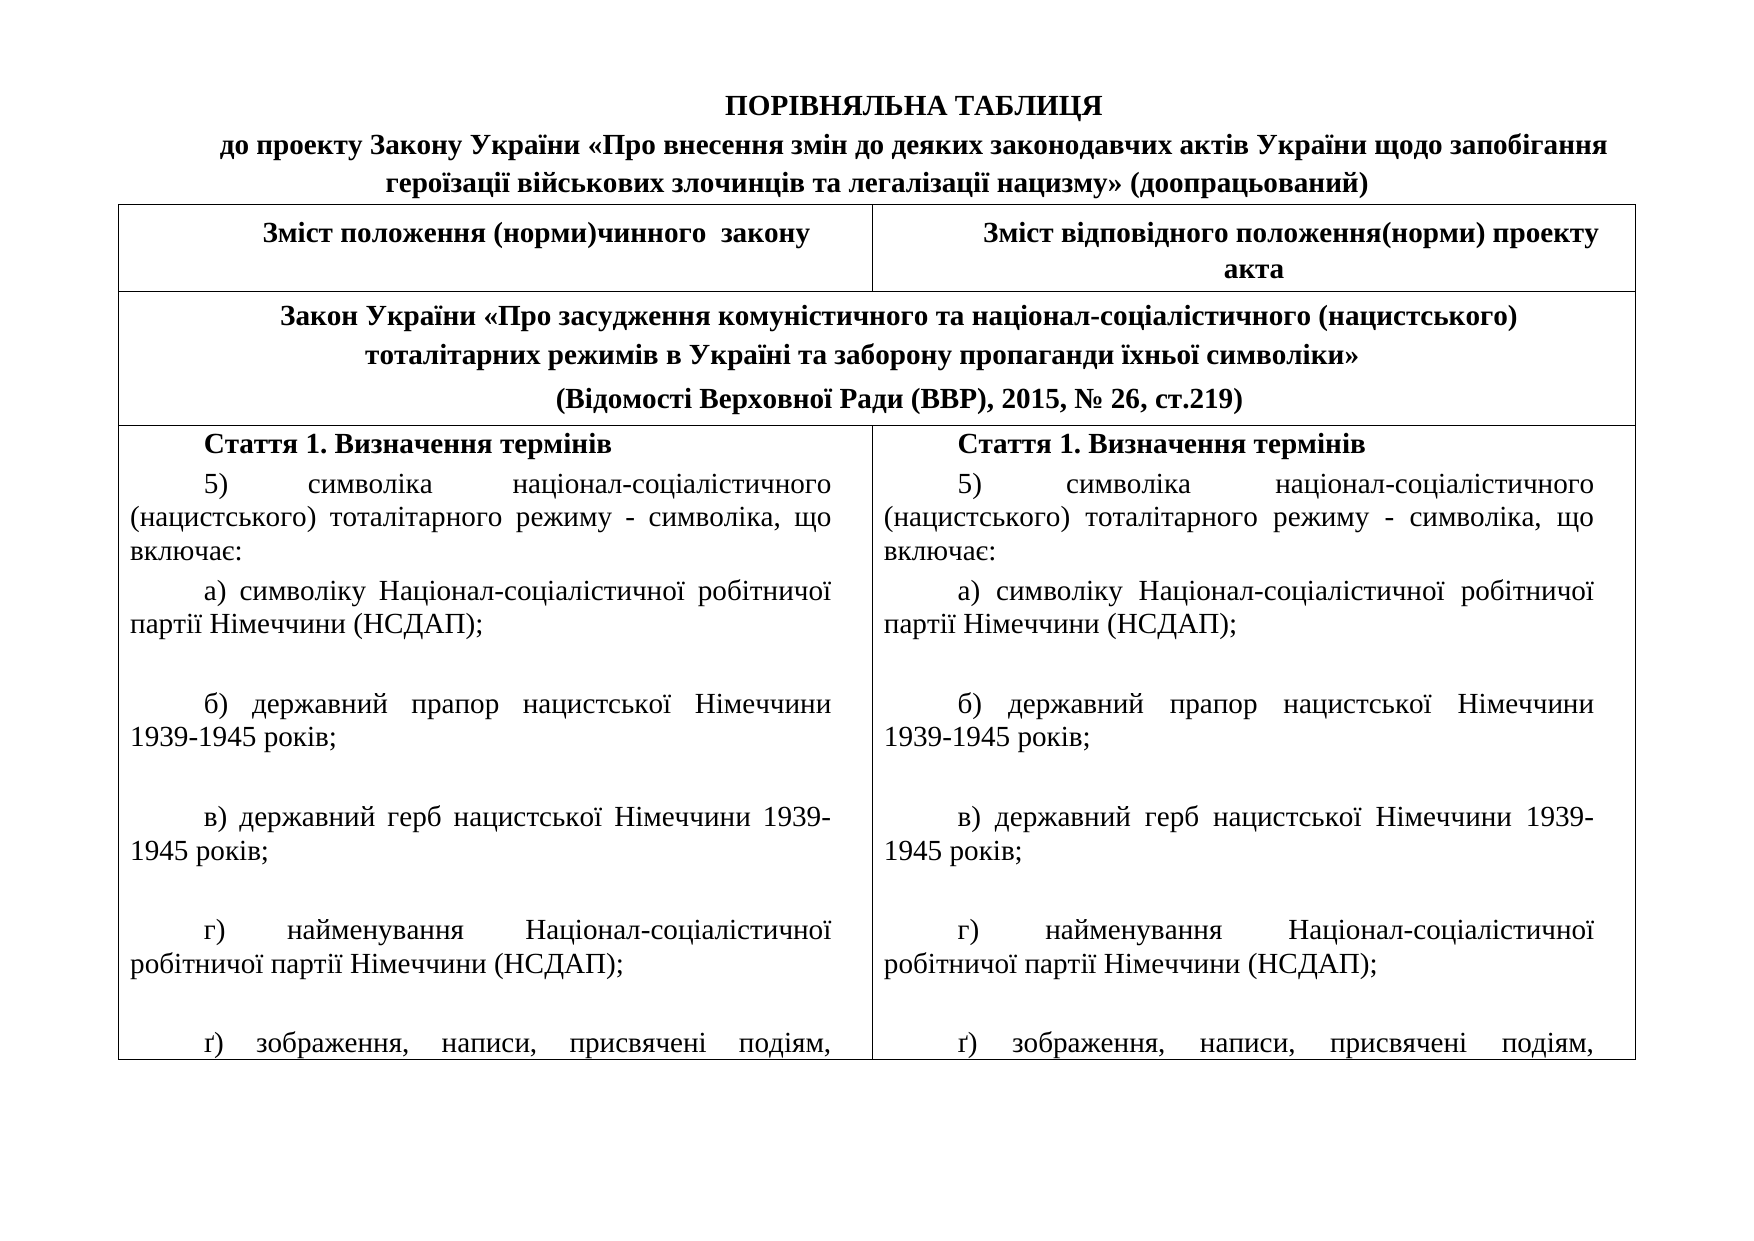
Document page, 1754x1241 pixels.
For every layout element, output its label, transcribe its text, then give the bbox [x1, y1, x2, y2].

text до проекту Закону України «Про внесення змін до деяких законодавчих актів України щодо запобігання героїзації військових злочинців та легалізації нацизму» (доопрацьований) [118, 127, 1636, 199]
text ПОРІВНЯЛЬНА ТАБЛИЦЯ [118, 88, 1636, 122]
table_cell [119, 426, 872, 1059]
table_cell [873, 426, 1635, 1059]
table_cell Закон України «Про засудження комуністичного та націонал-соціалістичного (нацистського) тоталітарних режимів в Україні та заборону пропаганди їхньої символіки» (Відомості Верховної Ради (ВВР), 2015, № 26, ст.219) [119, 292, 1635, 425]
table_header Зміст положення (норми) чинного закону [119, 205, 872, 291]
table_header Зміст відповідного положення (норми) проекту акта [873, 205, 1635, 291]
